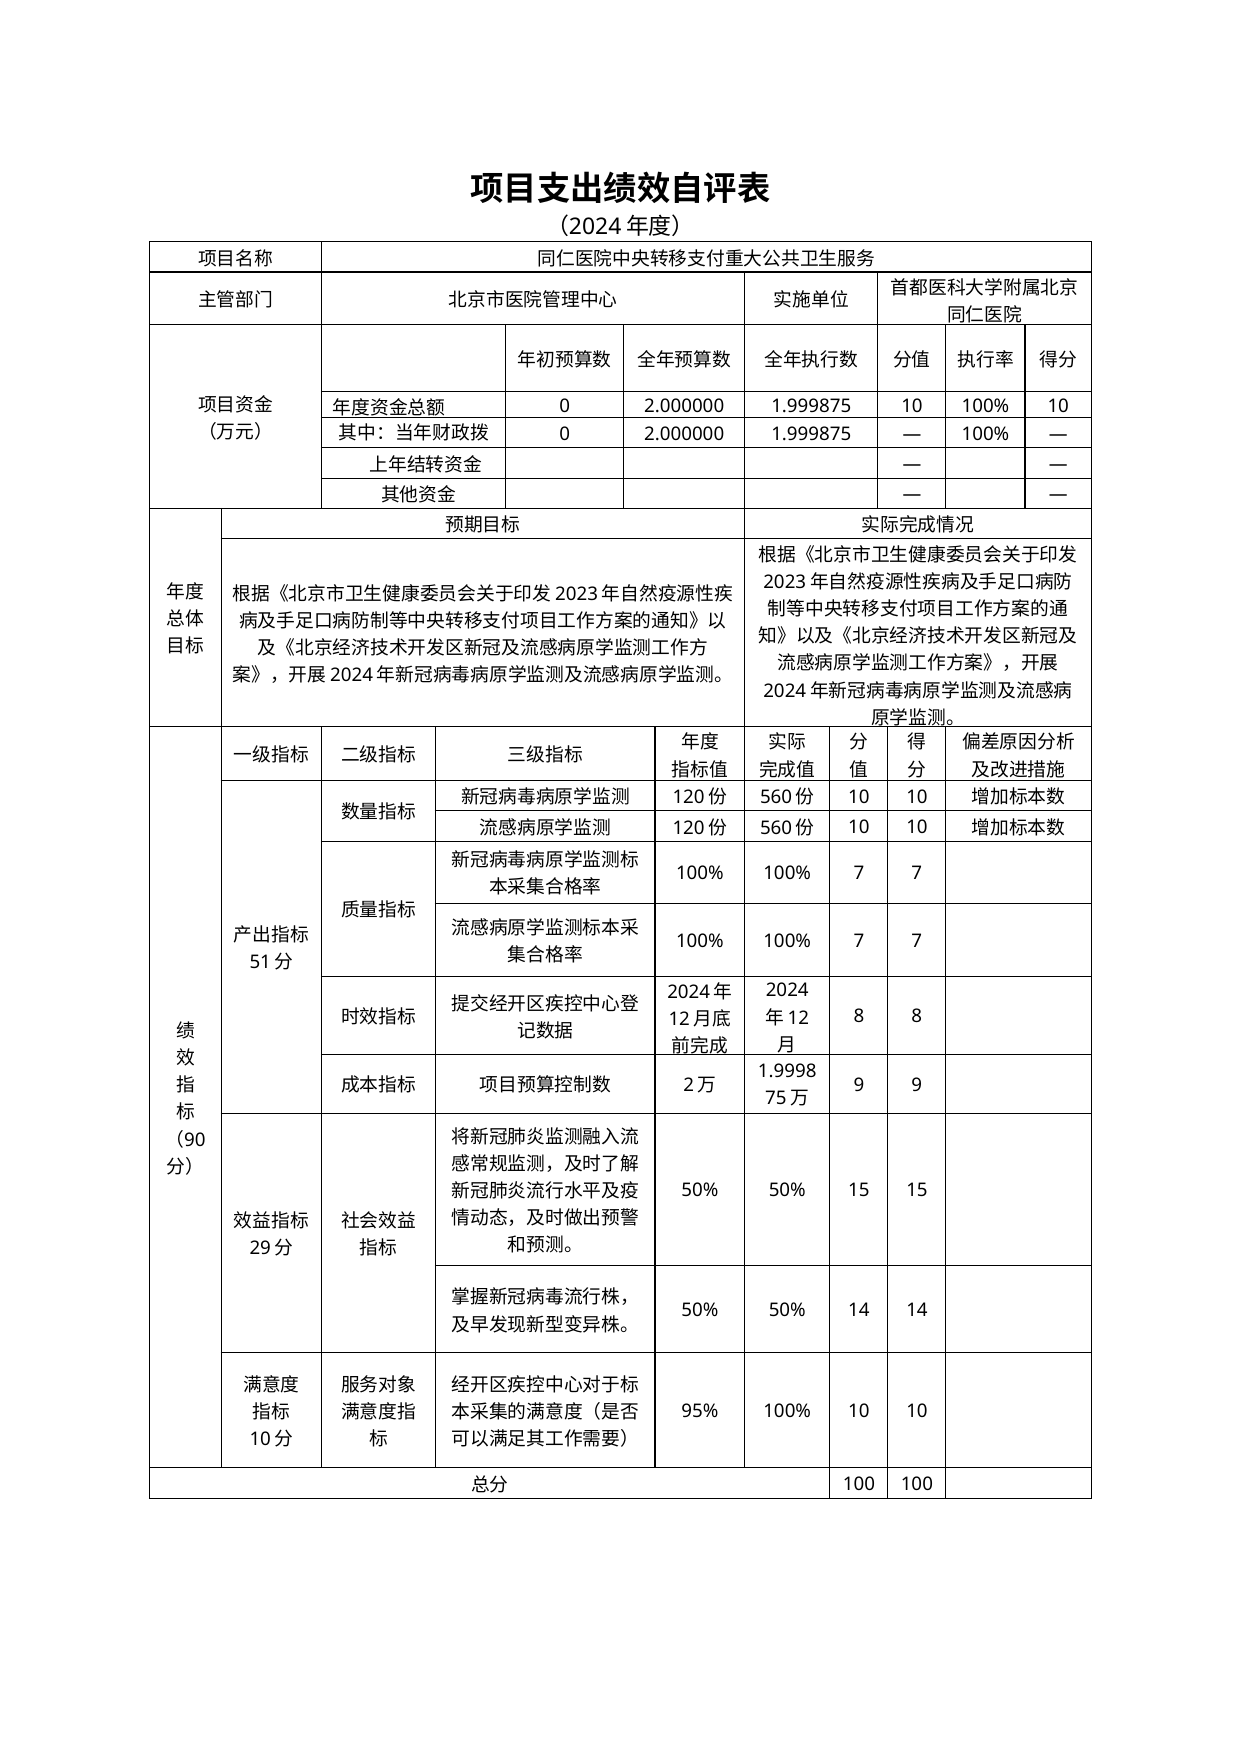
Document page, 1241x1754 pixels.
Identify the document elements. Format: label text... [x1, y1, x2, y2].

table_cell 120份 [656, 811, 744, 841]
table_cell 上年结转资金 [322, 448, 505, 478]
table_cell 全年预算数 [624, 325, 744, 391]
table_cell 二级指标 [322, 727, 435, 780]
table_cell — [1026, 448, 1091, 478]
table_cell 1.999875 [745, 392, 877, 417]
table_cell 全年执行数 [745, 325, 877, 391]
table_cell 项目预算控制数 [436, 1055, 654, 1112]
table_cell 总分 [150, 1468, 829, 1498]
table_cell 100 [830, 1468, 887, 1498]
table_cell 将新冠肺炎监测融入流感常规监测，及时了解新冠肺炎流行水平及疫情动态，及时做出预警和预测。 [436, 1114, 654, 1265]
table_cell 7 [888, 904, 945, 976]
table_cell 实施单位 [745, 273, 877, 324]
table_cell 50% [656, 1114, 744, 1265]
table_cell 10 [888, 1353, 945, 1467]
table_cell 执行率 [946, 325, 1024, 391]
table_cell — [878, 479, 945, 508]
table_cell 7 [888, 842, 945, 903]
table_cell 得分 [888, 727, 945, 780]
table_cell 9 [888, 1055, 945, 1112]
table_cell 北京市医院管理中心 [322, 273, 744, 324]
table_cell 0 [506, 418, 623, 447]
table_cell 10 [888, 781, 945, 810]
table_cell 服务对象满意度指标 [322, 1353, 435, 1467]
table_cell 10 [1026, 392, 1091, 417]
table_cell [946, 977, 1091, 1054]
table_cell [745, 448, 877, 478]
table_cell 项目资金 （万元） [150, 325, 321, 508]
table_cell [946, 448, 1024, 478]
table_cell 100% [656, 904, 744, 976]
table_cell [946, 1468, 1091, 1498]
table_cell — [1026, 418, 1091, 447]
table_cell 2024年12月底前完成 [656, 977, 744, 1054]
table_cell 2024年12月 [745, 977, 829, 1054]
table_cell 根据《北京市卫生健康委员会关于印发2023年自然疫源性疾病及手足口病防制等中央转移支付项目工作方案的通知》以及《北京经济技术开发区新冠及流感病原学监测工作方案》，开展2024年新冠病毒病原学监测及流感病原学监测。 [222, 539, 744, 726]
table_cell [946, 904, 1091, 976]
table_cell 50% [656, 1266, 744, 1352]
table_cell 14 [830, 1266, 887, 1352]
table_cell 项目名称 [150, 242, 321, 271]
table_cell 主管部门 [150, 273, 321, 324]
table_cell 时效指标 [322, 977, 435, 1054]
table_cell 首都医科大学附属北京同仁医院 [878, 273, 1091, 324]
table_cell 1.999875万 [745, 1055, 829, 1112]
table_cell 效益指标 29分 [222, 1114, 321, 1352]
table_cell [946, 842, 1091, 903]
table_cell 实际 完成值 [745, 727, 829, 780]
table_cell [745, 479, 877, 508]
table_cell 年度总体目标 [150, 509, 221, 726]
table_cell 10 [830, 1353, 887, 1467]
table_cell 10 [830, 781, 887, 810]
table_cell 其他资金 [322, 479, 505, 508]
table_cell — [1026, 479, 1091, 508]
table_cell 100% [946, 392, 1024, 417]
table_cell [506, 448, 623, 478]
table_cell 增加标本数 [946, 811, 1091, 841]
table_cell 0 [506, 392, 623, 417]
table_cell 100% [656, 842, 744, 903]
table_cell 560份 [745, 811, 829, 841]
table_cell [946, 479, 1024, 508]
table_cell 7 [830, 842, 887, 903]
table_cell 分值 [878, 325, 945, 391]
table_cell [946, 1055, 1091, 1112]
table_cell — [878, 418, 945, 447]
table_cell 15 [830, 1114, 887, 1265]
table_cell 15 [888, 1114, 945, 1265]
table_cell [506, 479, 623, 508]
table_cell — [878, 448, 945, 478]
table_cell 8 [888, 977, 945, 1054]
table_cell 新冠病毒病原学监测标本采集合格率 [436, 842, 654, 903]
table_cell 95% [656, 1353, 744, 1467]
table_cell 根据《北京市卫生健康委员会关于印发2023年自然疫源性疾病及手足口病防制等中央转移支付项目工作方案的通知》以及《北京经济技术开发区新冠及流感病原学监测工作方案》，开展2024年新冠病毒病原学监测及流感病原学监测。 [745, 539, 1091, 726]
table_cell 偏差原因分析及改进措施 [946, 727, 1091, 780]
table_cell 100% [946, 418, 1024, 447]
table_cell [624, 479, 744, 508]
table_cell 得分 [1026, 325, 1091, 391]
table_cell [946, 1266, 1091, 1352]
table_cell 同仁医院中央转移支付重大公共卫生服务 [322, 242, 1091, 271]
table_cell 提交经开区疾控中心登记数据 [436, 977, 654, 1054]
table_cell 实际完成情况 [745, 509, 1091, 538]
table_cell 流感病原学监测 [436, 811, 654, 841]
table_cell 10 [878, 392, 945, 417]
table_cell 成本指标 [322, 1055, 435, 1112]
table_cell 9 [830, 1055, 887, 1112]
table_cell 50% [745, 1266, 829, 1352]
table_cell 绩 效 指 标 （90分） [150, 727, 221, 1467]
table_cell 增加标本数 [946, 781, 1091, 810]
table_cell 1.999875 [745, 418, 877, 447]
table_cell 7 [830, 904, 887, 976]
table_cell 经开区疾控中心对于标本采集的满意度（是否可以满足其工作需要） [436, 1353, 654, 1467]
table_cell 流感病原学监测标本采集合格率 [436, 904, 654, 976]
table_cell 年初预算数 [506, 325, 623, 391]
table_cell [946, 1353, 1091, 1467]
table_cell 2万 [656, 1055, 744, 1112]
table_cell 年度资金总额 [322, 392, 505, 417]
table_cell 560份 [745, 781, 829, 810]
table_cell 14 [888, 1266, 945, 1352]
table_cell 100% [745, 904, 829, 976]
table_cell （2024年度） [149, 208, 1091, 241]
table_cell 新冠病毒病原学监测 [436, 781, 654, 810]
table_cell 质量指标 [322, 842, 435, 976]
table_cell 100% [745, 1353, 829, 1467]
table_cell 120份 [656, 781, 744, 810]
table_cell 掌握新冠病毒流行株，及早发现新型变异株。 [436, 1266, 654, 1352]
table_cell 2.000000 [624, 392, 744, 417]
table_cell 三级指标 [436, 727, 654, 780]
table_cell 预期目标 [222, 509, 744, 538]
table_cell 2.000000 [624, 418, 744, 447]
table_cell 10 [830, 811, 887, 841]
table_cell 一级指标 [222, 727, 321, 780]
table_cell 产出指标 51分 [222, 781, 321, 1112]
table_cell 50% [745, 1114, 829, 1265]
table_cell [624, 448, 744, 478]
table_cell 年度 指标值 [656, 727, 744, 780]
table_cell 满意度 指标 10分 [222, 1353, 321, 1467]
table_cell 8 [830, 977, 887, 1054]
table_cell 10 [888, 811, 945, 841]
table_cell 100% [745, 842, 829, 903]
table_header 项目支出绩效自评表 [149, 162, 1091, 208]
table_cell [322, 325, 505, 391]
table_cell 其中：当年财政拨款 [322, 418, 505, 447]
table_cell 社会效益 指标 [322, 1114, 435, 1352]
table_cell 分值 [830, 727, 887, 780]
table_cell 数量指标 [322, 781, 435, 841]
table_cell 100 [888, 1468, 945, 1498]
table_cell [946, 1114, 1091, 1265]
